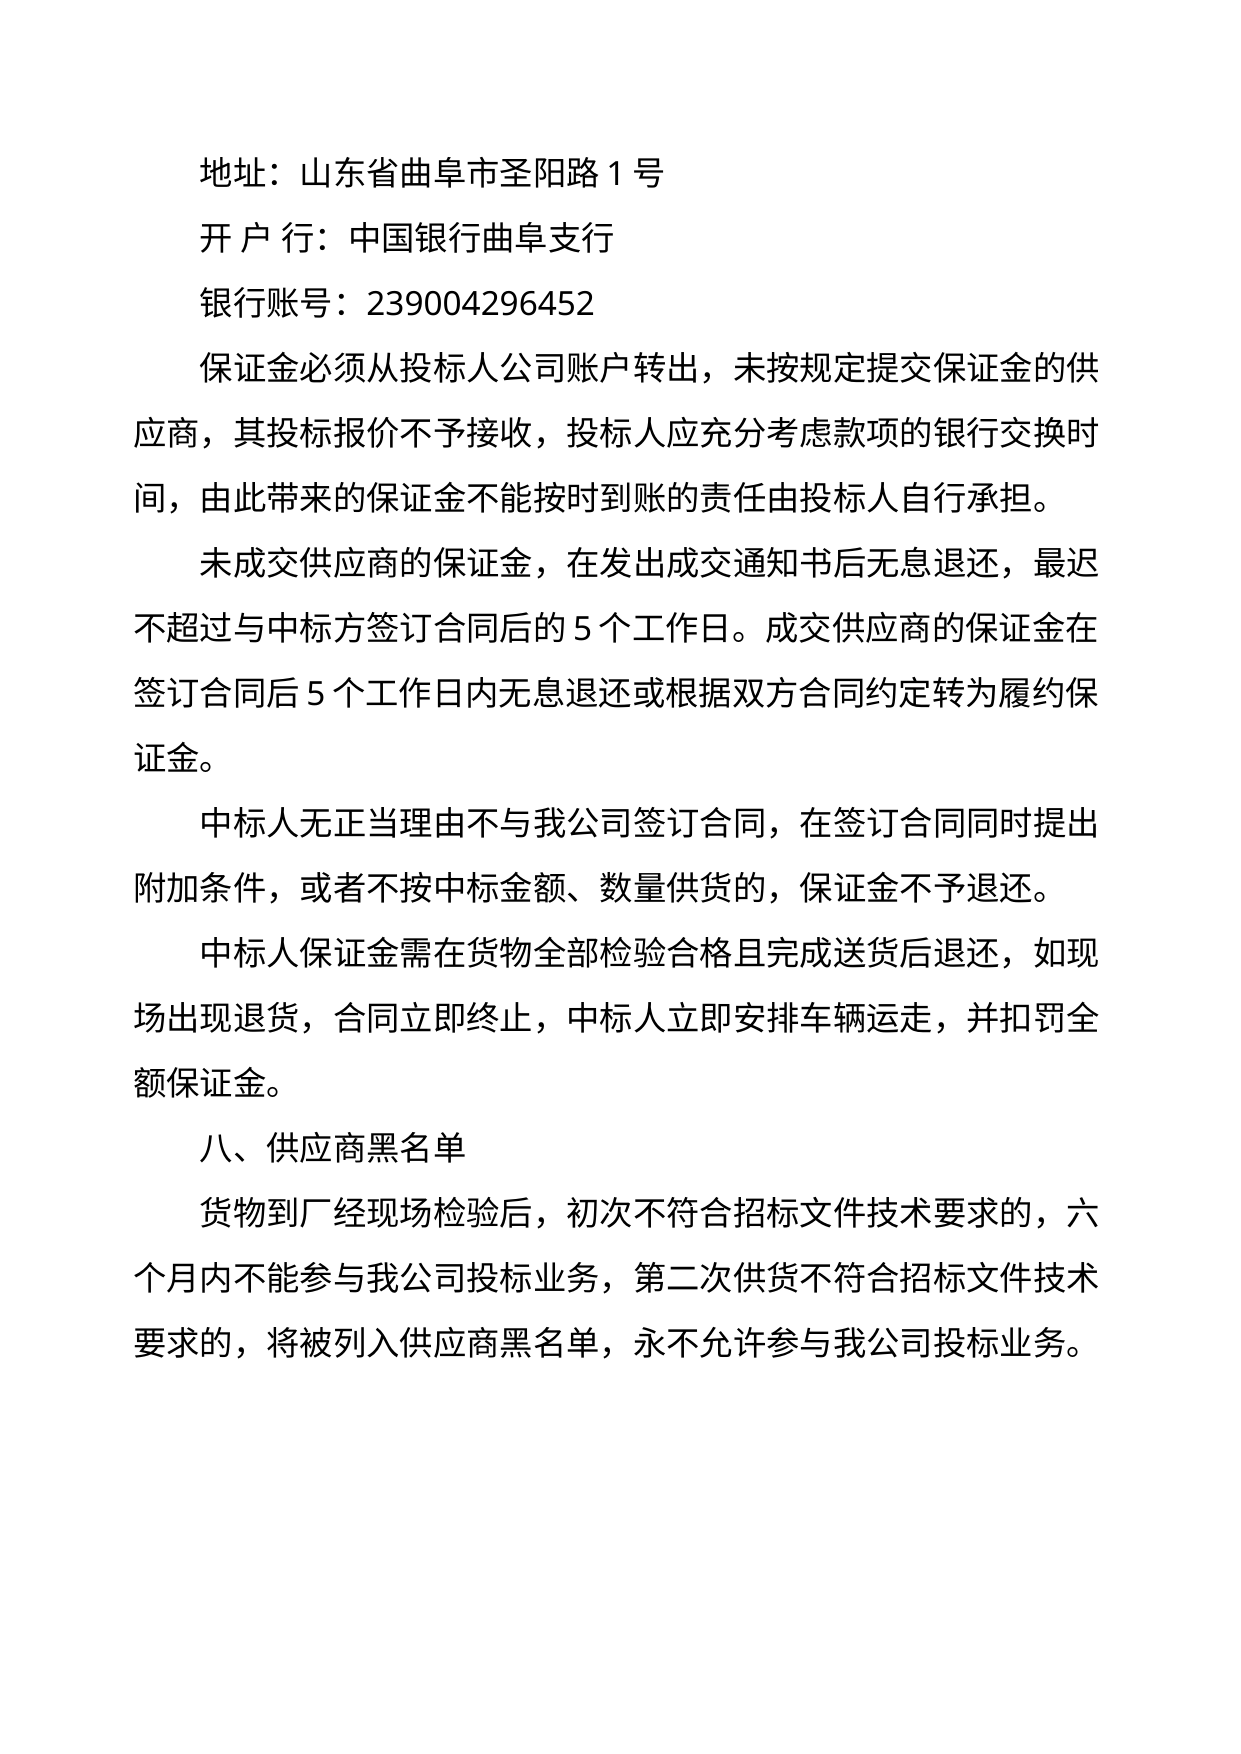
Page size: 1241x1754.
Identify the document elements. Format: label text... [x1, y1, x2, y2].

text 保证金必须从投标人公司账户转出，未按规定提交保证金的供应商，其投标报价不予接收，投标人应充分考虑款项的银行交换时间，由此带来的保证金不能按时到账的责任由投标人自行承担。 [133, 333, 1107, 528]
text 开 户 行：中国银行曲阜支行 [133, 203, 1107, 268]
text 中标人保证金需在货物全部检验合格且完成送货后退还，如现场出现退货，合同立即终止，中标人立即安排车辆运走，并扣罚全额保证金。 [133, 918, 1107, 1113]
text 未成交供应商的保证金，在发出成交通知书后无息退还，最迟不超过与中标方签订合同后的5个工作日。成交供应商的保证金在签订合同后5个工作日内无息退还或根据双方合同约定转为履约保证金。 [133, 528, 1107, 788]
text 八、供应商黑名单 [133, 1113, 1107, 1178]
text 货物到厂经现场检验后，初次不符合招标文件技术要求的，六个月内不能参与我公司投标业务，第二次供货不符合招标文件技术要求的，将被列入供应商黑名单，永不允许参与我公司投标业务。 [133, 1178, 1107, 1373]
text 地址：山东省曲阜市圣阳路1号 [133, 138, 1107, 203]
text 中标人无正当理由不与我公司签订合同，在签订合同同时提出附加条件，或者不按中标金额、数量供货的，保证金不予退还。 [133, 788, 1107, 918]
text 银行账号：239004296452 [133, 268, 1107, 333]
